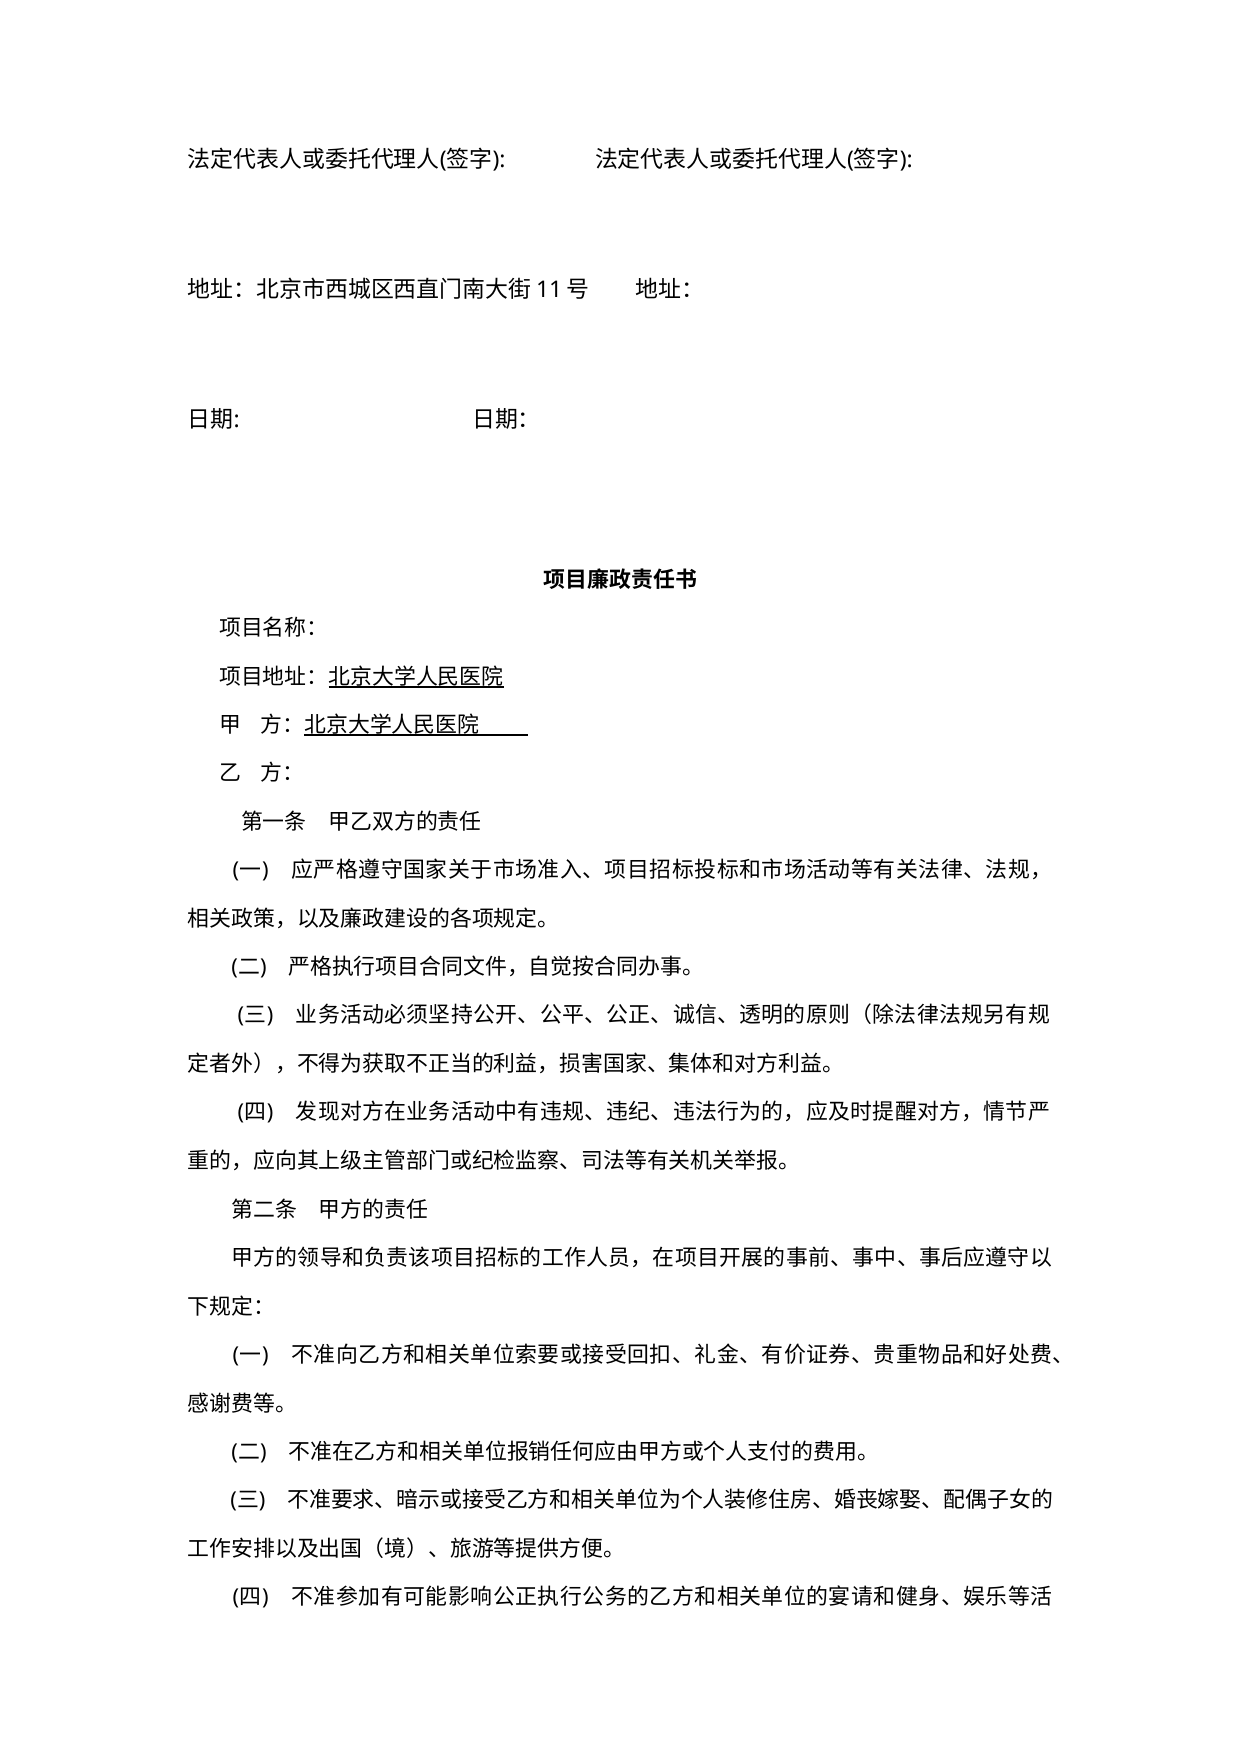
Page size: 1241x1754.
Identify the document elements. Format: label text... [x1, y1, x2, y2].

text 项目廉政责任书 [187, 562, 1053, 594]
text 甲 方：北京大学人民医院 [169, 707, 1053, 739]
text 日期: 日期： [187, 385, 1053, 450]
text (四) 发现对方在业务活动中有违规、违纪、违法行为的，应及时提醒对方，情节严重的，应向其上级主管部门或纪检监察、司法等有关机关举报。 [187, 1094, 1053, 1175]
text (一) 不准向乙方和相关单位索要或接受回扣、礼金、有价证券、贵重物品和好处费、感谢费等。 [187, 1337, 1053, 1418]
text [187, 1579, 1053, 1612]
text 乙 方： [169, 755, 1053, 787]
text (二) 严格执行项目合同文件，自觉按合同办事。 [187, 949, 1053, 981]
text 第一条 甲乙双方的责任 [169, 803, 1053, 836]
text (一) 应严格遵守国家关于市场准入、项目招标投标和市场活动等有关法律、法规，相关政策，以及廉政建设的各项规定。 [187, 852, 1053, 933]
text 第二条 甲方的责任 [187, 1191, 1053, 1224]
text 项目地址：北京大学人民医院 [169, 658, 1053, 691]
text (二) 不准在乙方和相关单位报销任何应由甲方或个人支付的费用。 [187, 1434, 1053, 1466]
text 法定代表人或委托代理人(签字): 法定代表人或委托代理人(签字): [187, 126, 1053, 191]
text 甲方的领导和负责该项目招标的工作人员，在项目开展的事前、事中、事后应遵守以下规定： [187, 1239, 1053, 1321]
text 地址：北京市西城区西直门南大街11号 地址： [187, 255, 1053, 320]
text 项目名称： [169, 610, 1053, 642]
text (三) 业务活动必须坚持公开、公平、公正、诚信、透明的原则（除法律法规另有规定者外），不得为获取不正当的利益，损害国家、集体和对方利益。 [187, 997, 1053, 1078]
text (三) 不准要求、暗示或接受乙方和相关单位为个人装修住房、婚丧嫁娶、配偶子女的工作安排以及出国（境）、旅游等提供方便。 [187, 1482, 1053, 1563]
